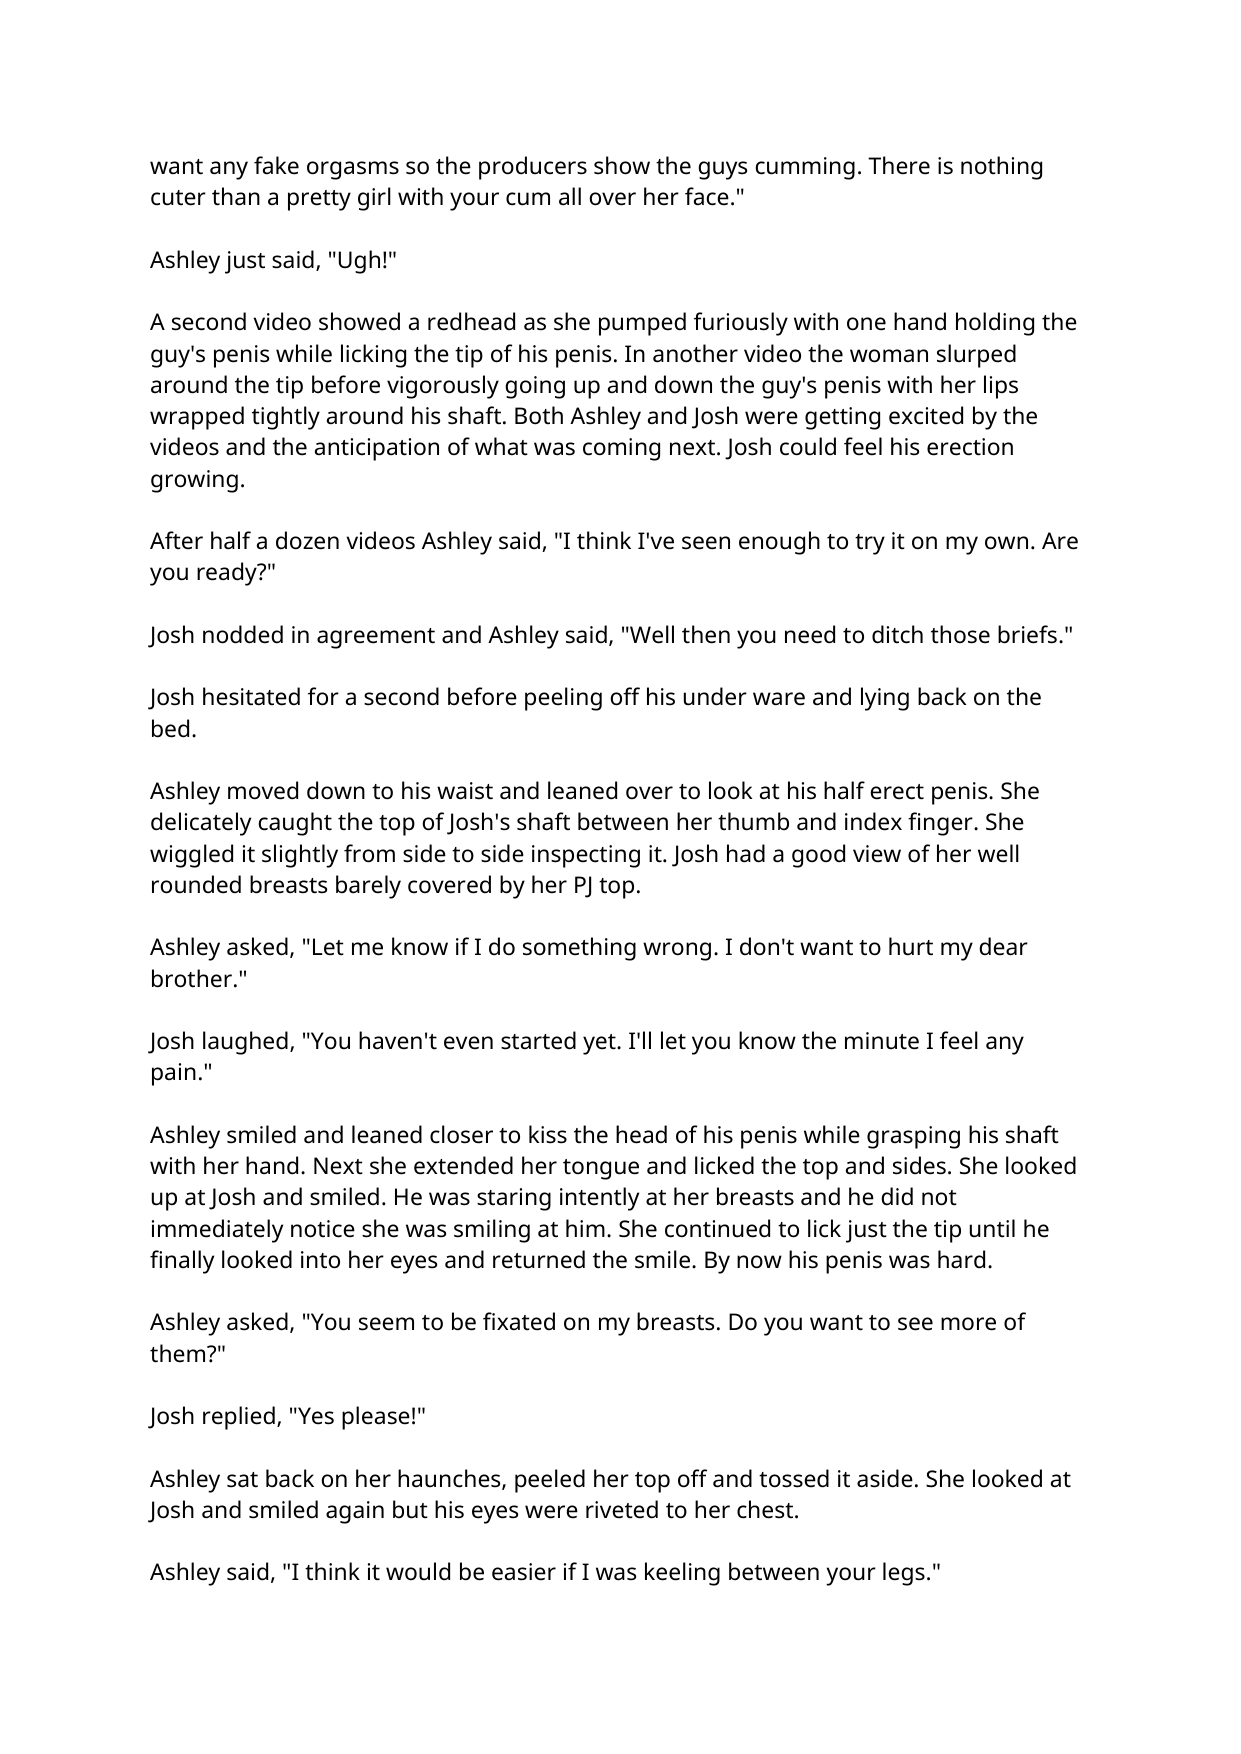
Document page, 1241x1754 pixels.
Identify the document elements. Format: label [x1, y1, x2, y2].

text [150, 931, 1090, 1587]
text [150, 150, 1090, 900]
